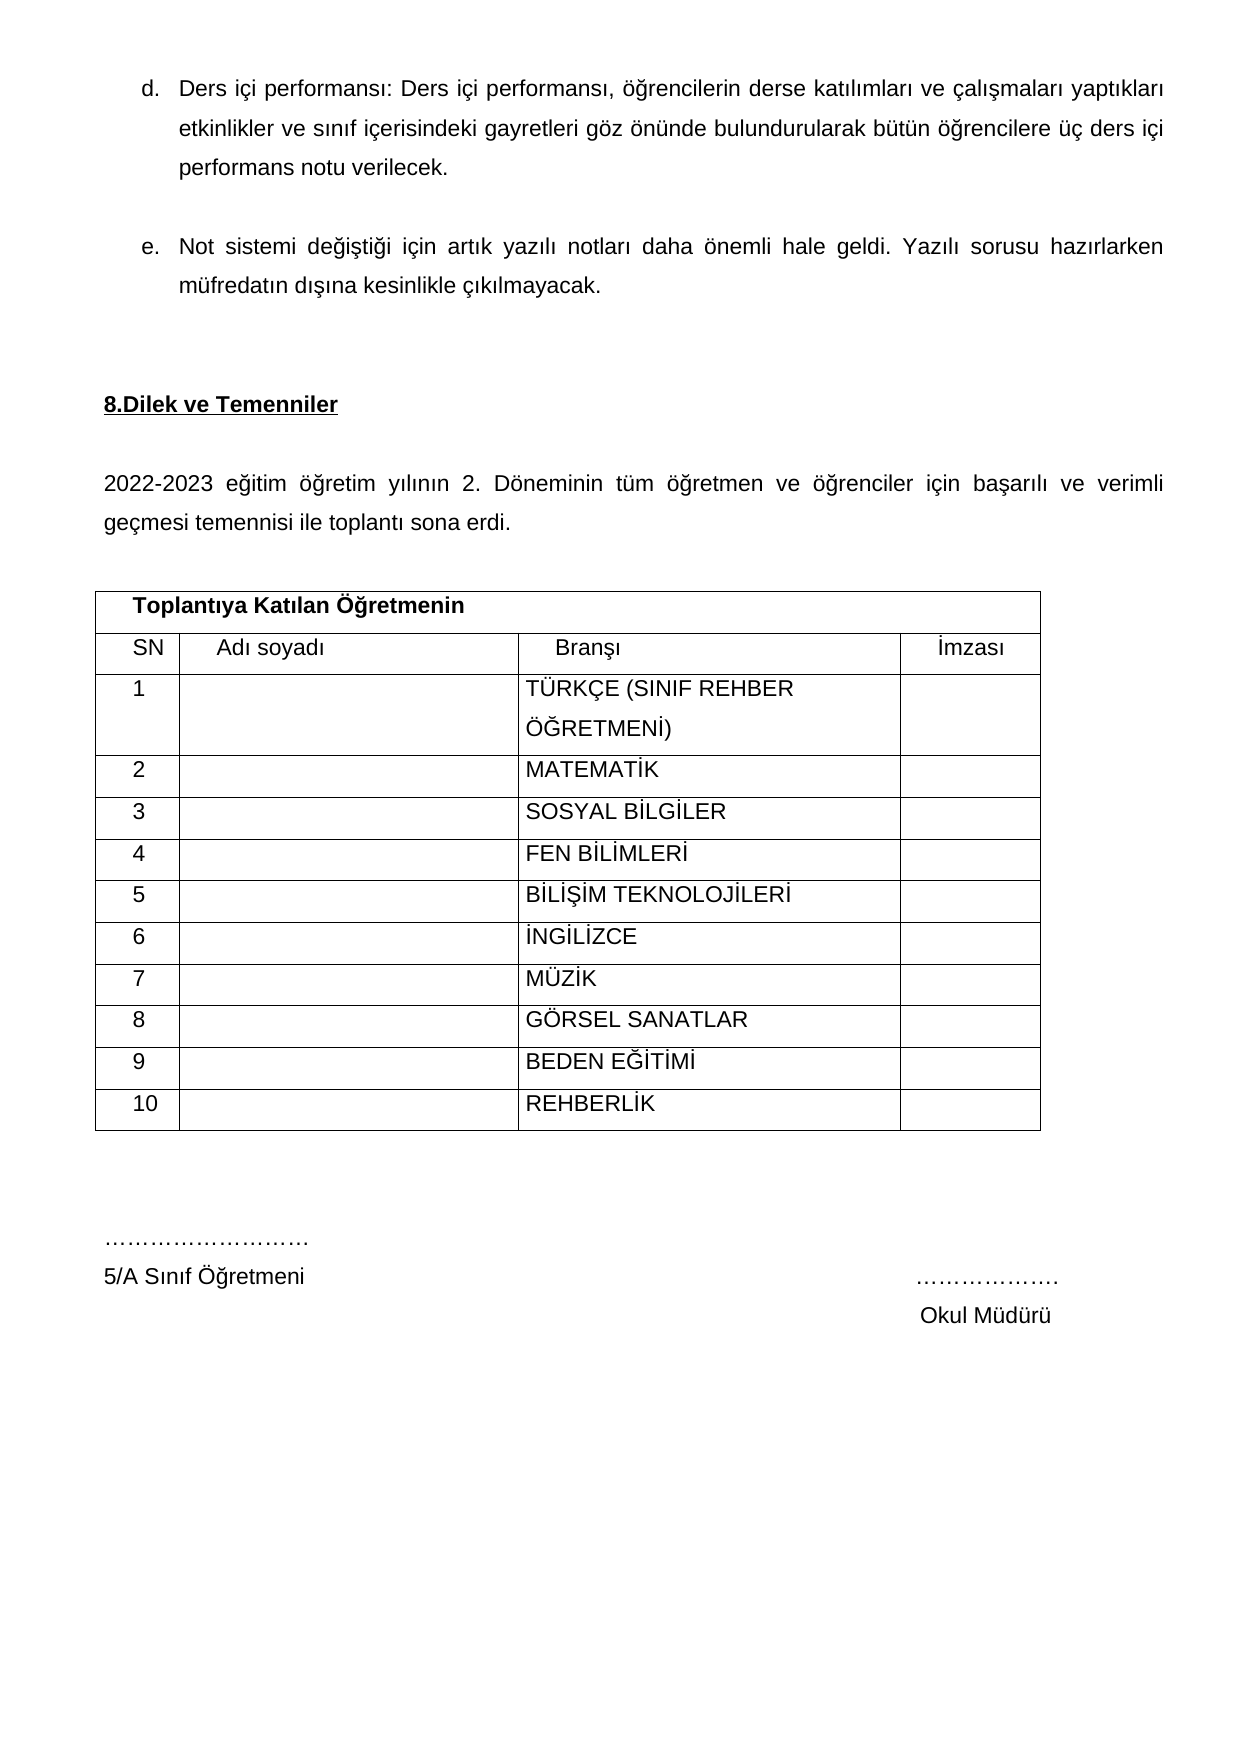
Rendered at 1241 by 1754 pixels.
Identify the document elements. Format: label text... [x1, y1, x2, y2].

table_cell [180, 881, 518, 922]
table_cell [180, 840, 518, 880]
table_cell 8 [96, 1006, 179, 1047]
table_cell [180, 965, 518, 1005]
table_cell [180, 923, 518, 963]
table_cell Branşı [519, 634, 900, 674]
table_cell [901, 840, 1040, 880]
list Not sistemi değiştiği için artık yazılı notları daha önemli hale geldi. Yazılı sorusu hazırlarken müfredatın dışına kesinlikle çıkılmayacak. [141, 233, 1165, 299]
table_cell 1 [96, 675, 179, 755]
table_cell [901, 798, 1040, 838]
table_cell [180, 1090, 518, 1130]
table_cell [180, 798, 518, 838]
text 2022-2023 eğitim öğretim yılının 2. Döneminin tüm öğretmen ve öğrenciler için başarılı ve verimli geçmesi temennisi ile toplantı sona erdi. [103, 470, 1165, 536]
list Okul Müdürü [103, 1302, 1165, 1329]
table_cell TÜRKÇE (SINIF REHBER ÖĞRETMENİ) [519, 675, 900, 755]
table_cell [901, 756, 1040, 797]
table_cell [901, 675, 1040, 755]
table_cell MÜZİK [519, 965, 900, 1005]
table_cell [901, 965, 1040, 1005]
table_cell FEN BİLİMLERİ [519, 840, 900, 880]
table_cell SN [96, 634, 179, 674]
table_cell 10 [96, 1090, 179, 1130]
text ……………………… [103, 1223, 1165, 1250]
table_cell 7 [96, 965, 179, 1005]
table_cell [180, 1006, 518, 1047]
table_cell BEDEN EĞİTİMİ [519, 1048, 900, 1088]
table_cell 6 [96, 923, 179, 963]
table_cell REHBERLİK [519, 1090, 900, 1130]
table_cell [180, 756, 518, 797]
table_cell 2 [96, 756, 179, 797]
table_cell [901, 881, 1040, 922]
table_cell [901, 1006, 1040, 1047]
table_cell BİLİŞİM TEKNOLOJİLERİ [519, 881, 900, 922]
table_cell 5 [96, 881, 179, 922]
text 8.Dilek ve Temenniler [103, 391, 1165, 417]
table_cell [901, 1048, 1040, 1088]
text 5/A Sınıf Öğretmeni ………………. [103, 1263, 1165, 1289]
table_cell 3 [96, 798, 179, 838]
table_cell [180, 675, 518, 755]
table_cell 9 [96, 1048, 179, 1088]
list Ders içi performansı: Ders içi performansı, öğrencilerin derse katılımları ve çalışmaları yaptıkları etkinlikler ve sınıf içerisindeki gayretleri göz önünde bulundurularak bütün öğrencilere üç ders içi performans notu verilecek. [141, 75, 1165, 180]
table_cell [901, 1090, 1040, 1130]
table_cell 4 [96, 840, 179, 880]
table_header Toplantıya Katılan Öğretmenin [96, 592, 1040, 632]
table_cell İmzası [901, 634, 1040, 674]
table_cell İNGİLİZCE [519, 923, 900, 963]
table_cell GÖRSEL SANATLAR [519, 1006, 900, 1047]
table_cell MATEMATİK [519, 756, 900, 797]
table_cell Adı soyadı [180, 634, 518, 674]
table_cell [180, 1048, 518, 1088]
table_cell SOSYAL BİLGİLER [519, 798, 900, 838]
table_cell [901, 923, 1040, 963]
